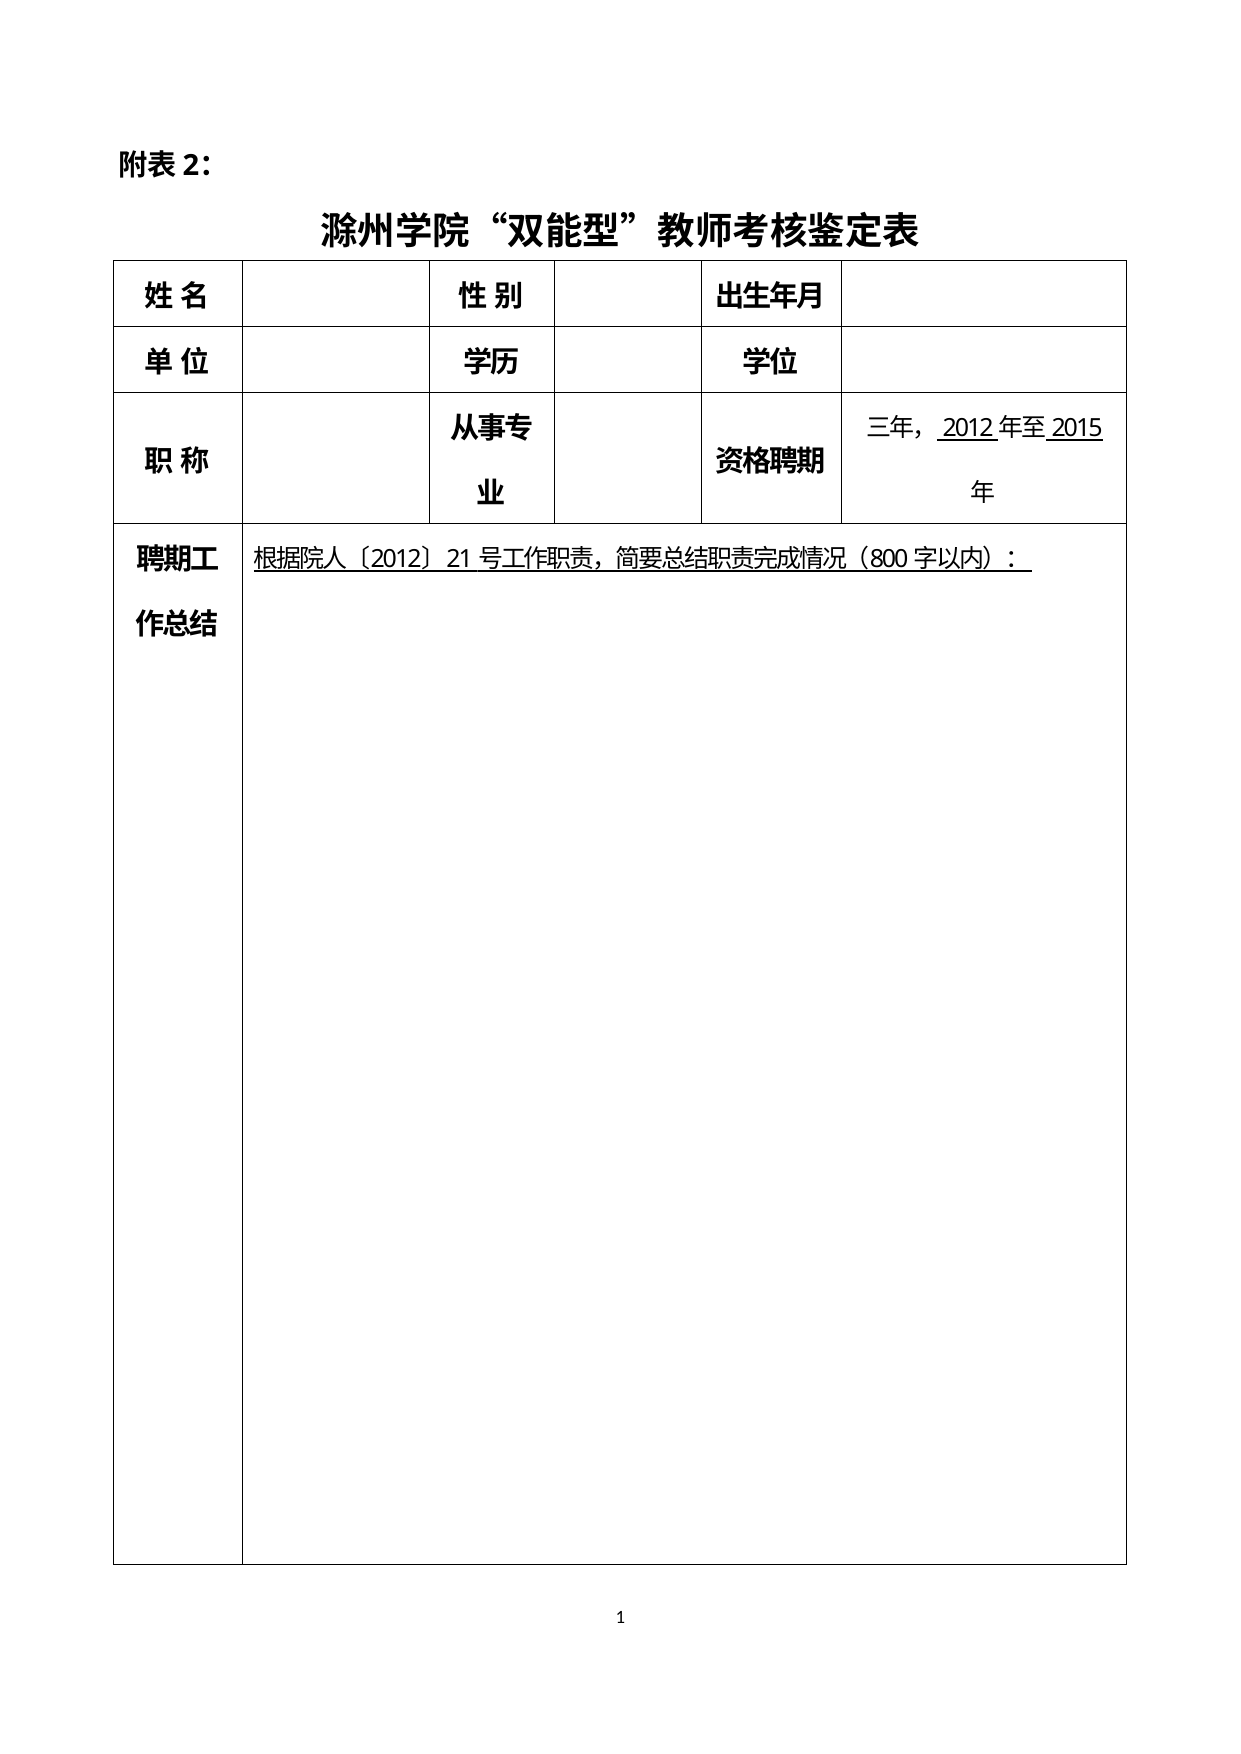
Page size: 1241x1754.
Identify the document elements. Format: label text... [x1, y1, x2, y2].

table_cell [555, 327, 701, 392]
table_header [243, 261, 429, 326]
table_cell [842, 327, 1126, 392]
table_header [555, 261, 701, 326]
table_cell [243, 327, 429, 392]
table_cell 从事专业 [430, 393, 554, 523]
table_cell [243, 524, 1126, 1564]
table_header 性 别 [430, 261, 554, 326]
table_header 出生年月 [702, 261, 841, 326]
table_header 姓 名 [114, 261, 242, 326]
table_cell [243, 393, 429, 523]
table_cell 单 位 [114, 327, 242, 392]
table_cell [555, 393, 701, 523]
table_cell 职 称 [114, 393, 242, 523]
text 附表2： [118, 130, 1122, 195]
text 滁州学院“双能型”教师考核鉴定表 [118, 195, 1122, 260]
table_cell 学位 [702, 327, 841, 392]
table_cell 学历 [430, 327, 554, 392]
table_cell 聘期工作总结 [114, 524, 242, 1564]
table_cell 资格聘期 [702, 393, 841, 523]
table_header [842, 261, 1126, 326]
table_cell 三年， 2012 年至 2015 年 [842, 393, 1126, 523]
